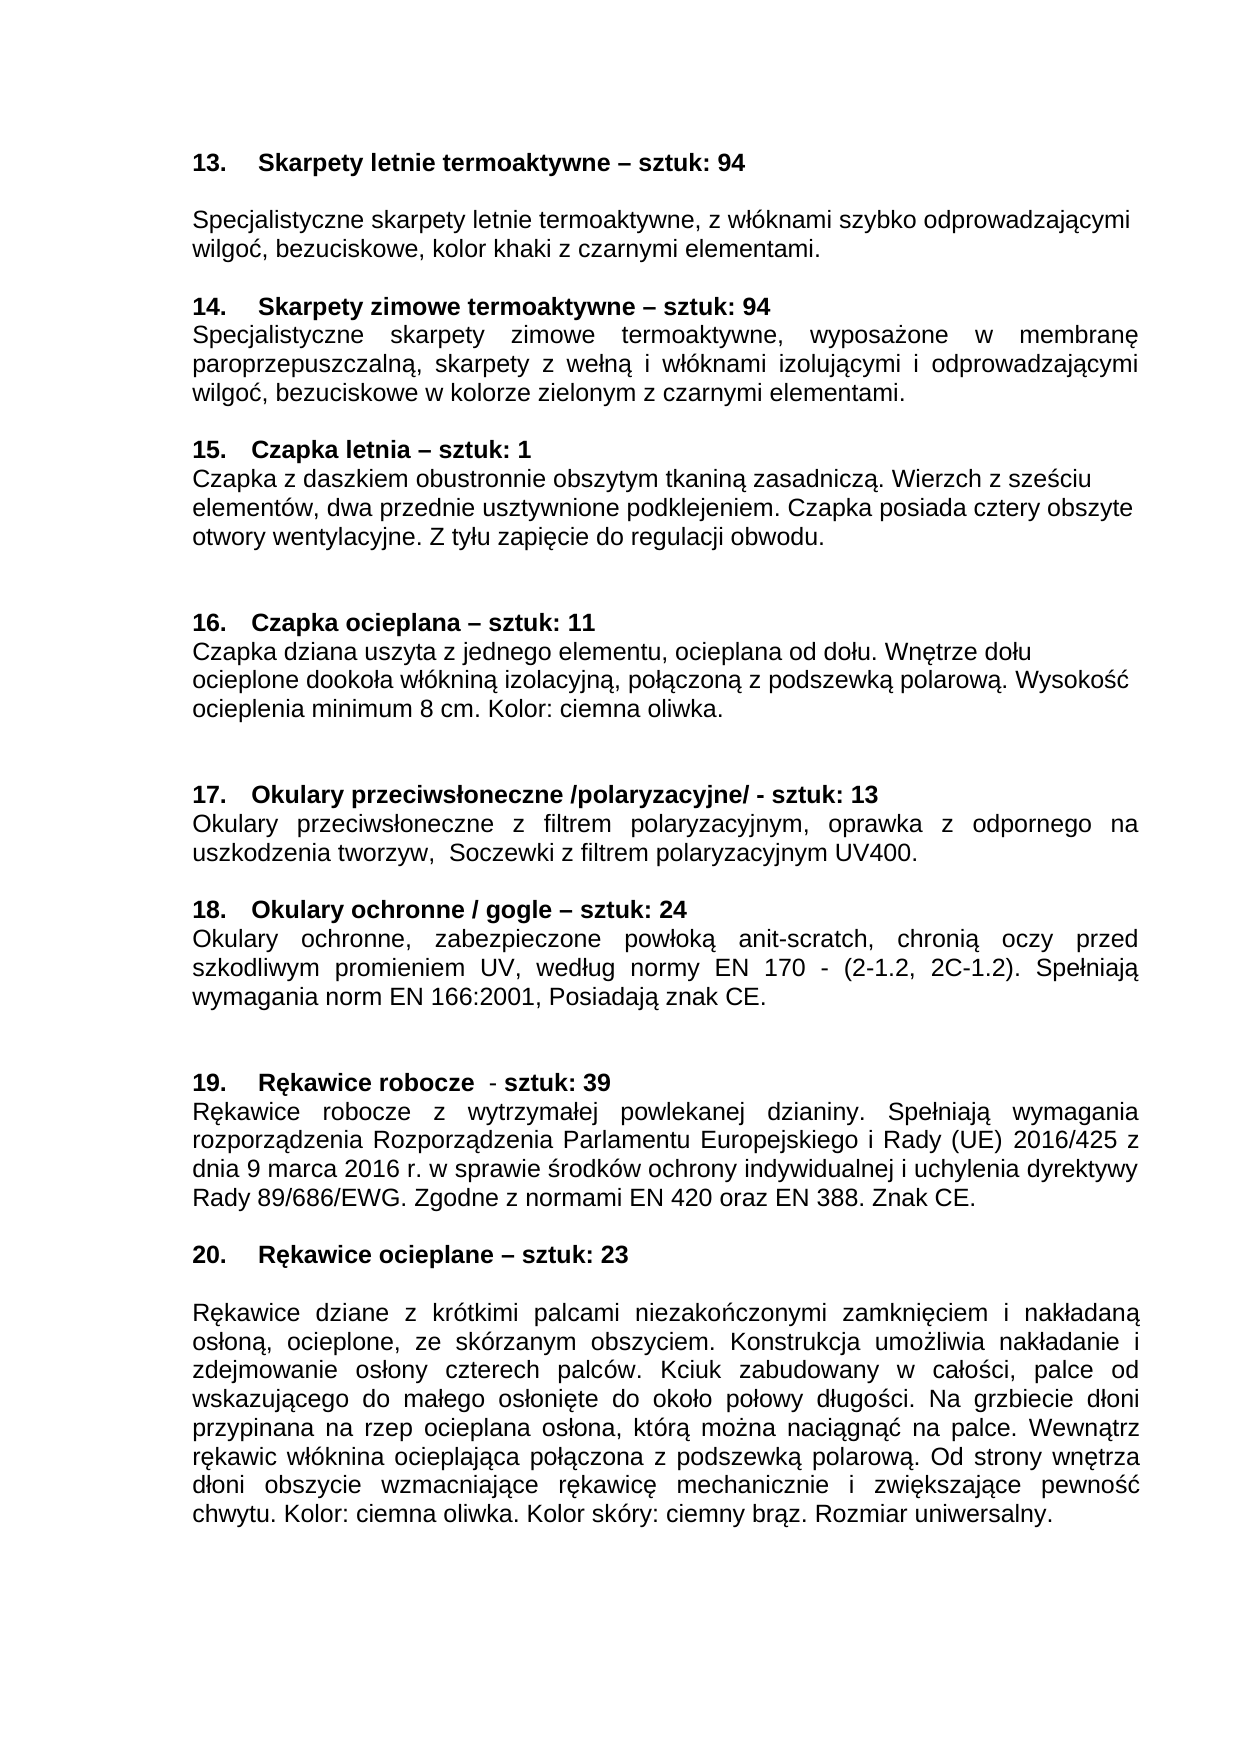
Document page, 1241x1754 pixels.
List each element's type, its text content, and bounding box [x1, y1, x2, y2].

text Rękawice dziane z krótkimi palcami niezakończonymi zamknięciem i nakładaną osłoną, ocieplone, ze skórzanym obszyciem. Konstrukcja umożliwia nakładanie i zdejmowanie osłony czterech palców. Kciuk zabudowany w całości, palce od wskazującego do małego osłonięte do około połowy długości. Na grzbiecie dłoni przypinana na rzep ocieplana osłona, którą można naciągnąć na palce. Wewnątrz rękawic włóknina ocieplająca połączona z podszewką polarową. Od strony wnętrza dłoni obszycie wzmacniające rękawicę mechanicznie i zwiększające pewność chwytu. Kolor: ciemna oliwka. Kolor skóry: ciemny brąz. Rozmiar uniwersalny. [192, 1298, 1140, 1528]
list Skarpety letnie termoaktywne – sztuk: 94 [192, 148, 1140, 176]
text Okulary przeciwsłoneczne z filtrem polaryzacyjnym, oprawka z odpornego na uszkodzenia tworzyw, Soczewki z filtrem polaryzacyjnym UV400. [192, 809, 1140, 866]
text Czapka dziana uszyta z jednego elementu, ocieplana od dołu. Wnętrze dołu ocieplone dookoła włókniną izolacyjną, połączoną z podszewką polarową. Wysokość ocieplenia minimum 8 cm. Kolor: ciemna oliwka. [192, 636, 1140, 723]
list Czapka letnia – sztuk: 1 [192, 435, 1140, 464]
list Skarpety zimowe termoaktywne – sztuk: 94 [192, 291, 1140, 320]
text Czapka z daszkiem obustronnie obszytym tkaniną zasadniczą. Wierzch z sześciu elementów, dwa przednie usztywnione podklejeniem. Czapka posiada cztery obszyte otwory wentylacyjne. Z tyłu zapięcie do regulacji obwodu. [192, 464, 1140, 550]
list Czapka ocieplana – sztuk: 11 [192, 608, 1140, 636]
text Rękawice robocze z wytrzymałej powlekanej dzianiny. Spełniają wymagania rozporządzenia Rozporządzenia Parlamentu Europejskiego i Rady (UE) 2016/425 z dnia 9 marca 2016 r. w sprawie środków ochrony indywidualnej i uchylenia dyrektywy Rady 89/686/EWG. Zgodne z normami EN 420 oraz EN 388. Znak CE. [192, 1096, 1140, 1211]
text Specjalistyczne skarpety zimowe termoaktywne, wyposażone w membranę paroprzepuszczalną, skarpety z wełną i włóknami izolującymi i odprowadzającymi wilgoć, bezuciskowe w kolorze zielonym z czarnymi elementami. [192, 320, 1140, 406]
list Okulary przeciwsłoneczne /polaryzacyjne/ - sztuk: 13 [192, 780, 1140, 809]
text Okulary ochronne, zabezpieczone powłoką anit-scratch, chronią oczy przed szkodliwym promieniem UV, według normy EN 170 - (2-1.2, 2C-1.2). Spełniają wymagania norm EN 166:2001, Posiadają znak CE. [192, 924, 1140, 1010]
list Rękawice ocieplane – sztuk: 23 [192, 1240, 1140, 1269]
list Okulary ochronne / gogle – sztuk: 24 [192, 895, 1140, 924]
list Rękawice robocze - sztuk: 39 [192, 1068, 1140, 1096]
text Specjalistyczne skarpety letnie termoaktywne, z włóknami szybko odprowadzającymi wilgoć, bezuciskowe, kolor khaki z czarnymi elementami. [192, 205, 1140, 263]
